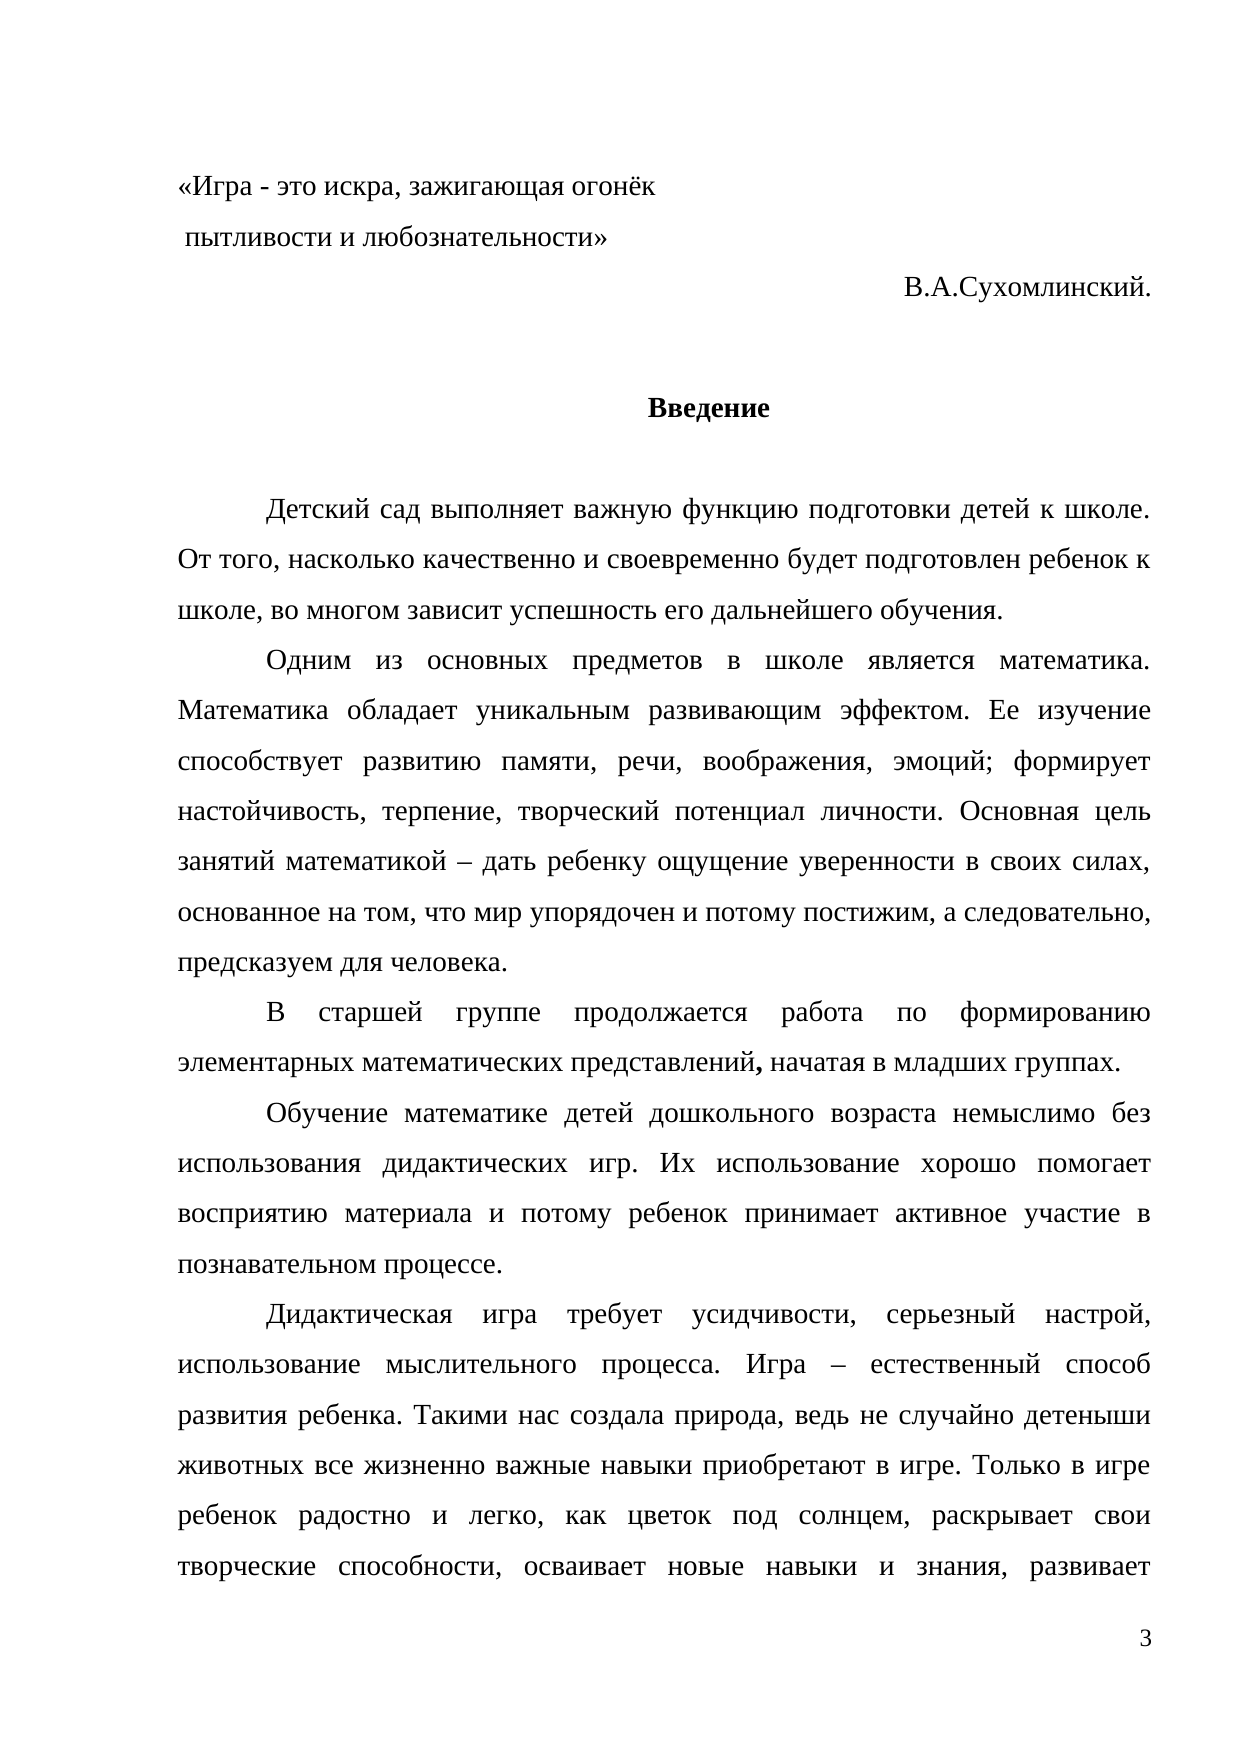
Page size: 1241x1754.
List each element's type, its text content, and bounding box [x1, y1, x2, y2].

text Детский сад выполняет важную функцию подготовки детей к школе. От того, насколько качественно и своевременно будет подготовлен ребенок к школе, во многом зависит успешность его дальнейшего обучения. [177, 491, 1152, 625]
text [177, 1296, 1152, 1581]
text «Игра - это искра, зажигающая огонёк [177, 168, 1152, 202]
text В старшей группе продолжается работа по формированию элементарных математических представлений, начатая в младших группах. [177, 994, 1152, 1078]
text Одним из основных предметов в школе является математика. Математика обладает уникальным развивающим эффектом. Ее изучение способствует развитию памяти, речи, воображения, эмоций; формирует настойчивость, терпение, творческий потенциал личности. Основная цель занятий математикой – дать ребенку ощущение уверенности в своих силах, основанное на том, что мир упорядочен и потому постижим, а следовательно, предсказуем для человека. [177, 642, 1152, 977]
text В.А.Сухомлинский. [177, 269, 1152, 303]
text пытливости и любознательности» [177, 219, 1152, 252]
text Обучение математике детей дошкольного возраста немыслимо без использования дидактических игр. Их использование хорошо помогает восприятию материала и потому ребенок принимает активное участие в познавательном процессе. [177, 1095, 1152, 1279]
text Введение [177, 391, 1152, 424]
